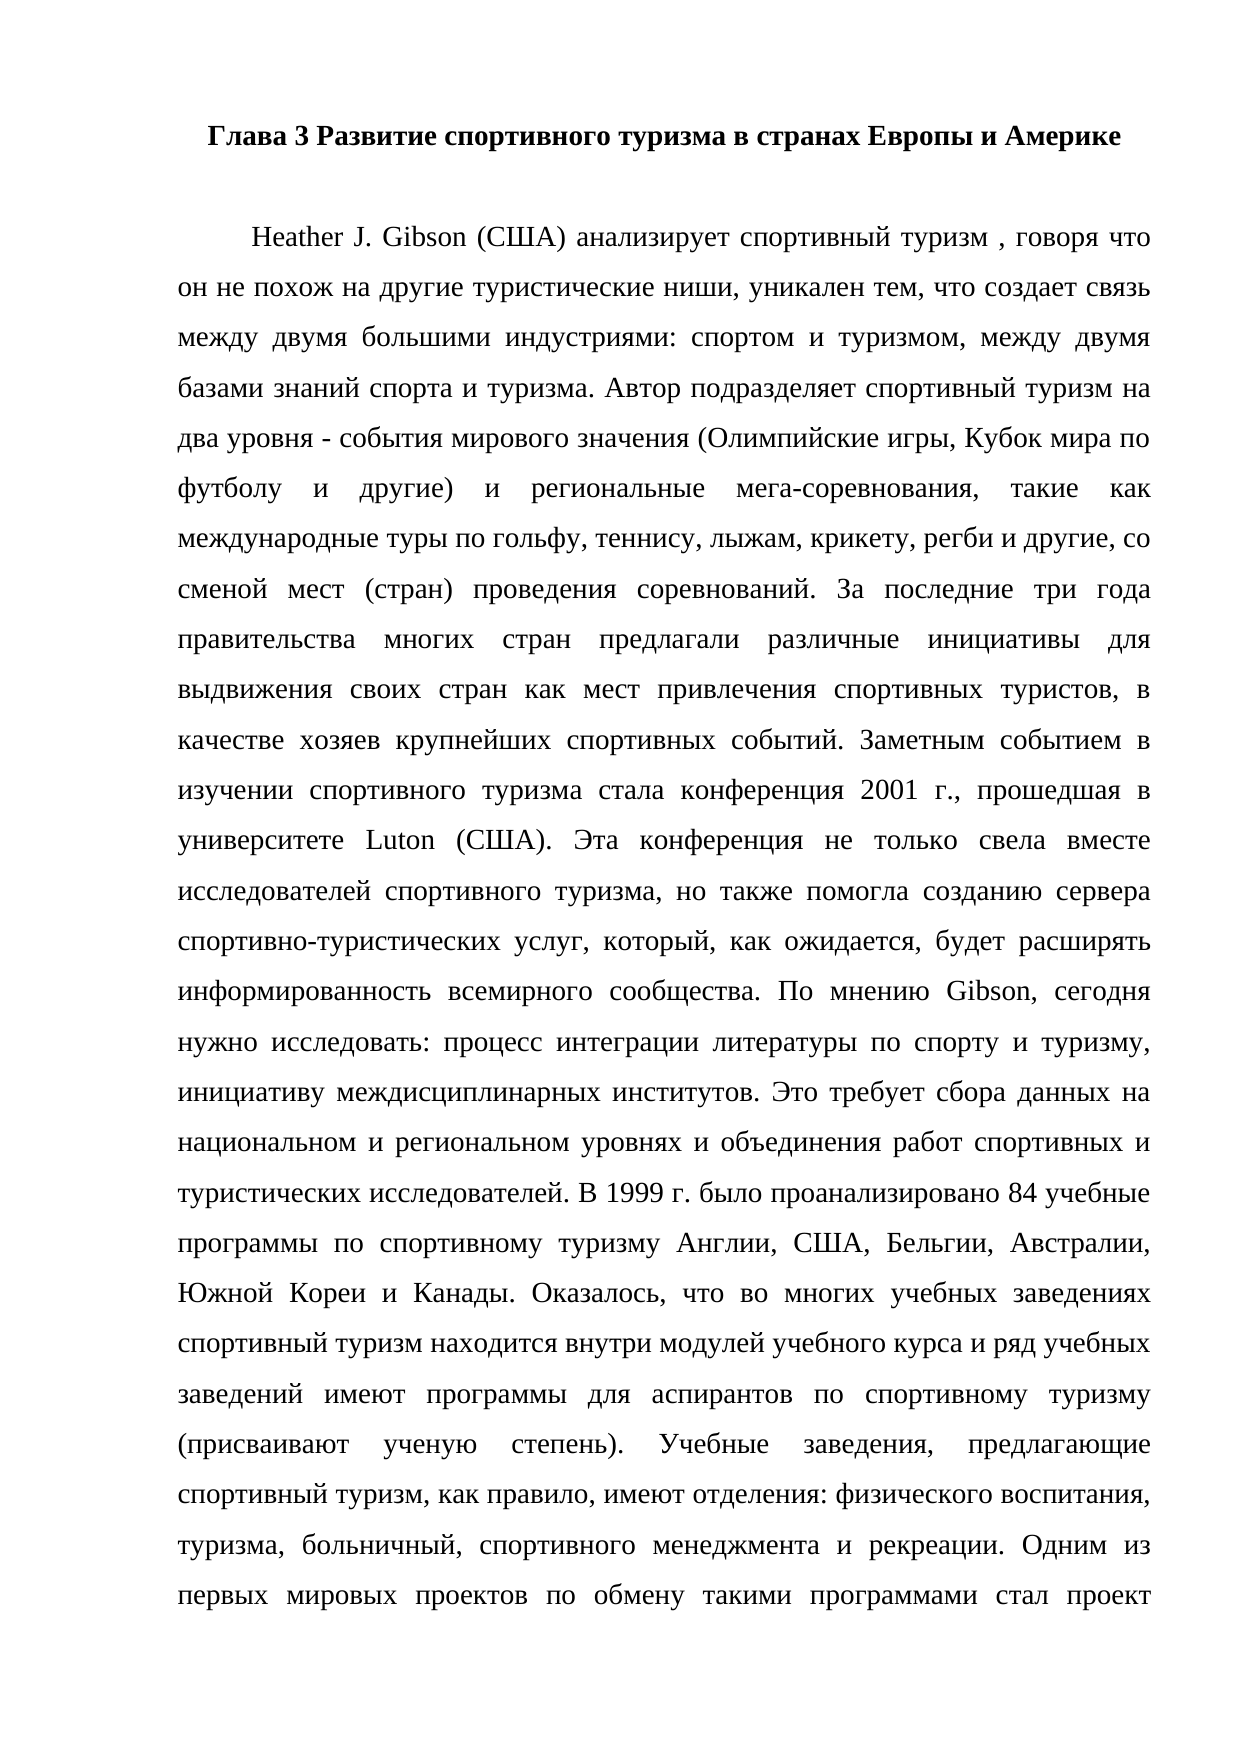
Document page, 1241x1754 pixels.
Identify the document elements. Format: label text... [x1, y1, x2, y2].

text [177, 219, 1152, 1611]
text Глава 3 Развитие спортивного туризма в странах Европы и Америке [177, 118, 1152, 152]
